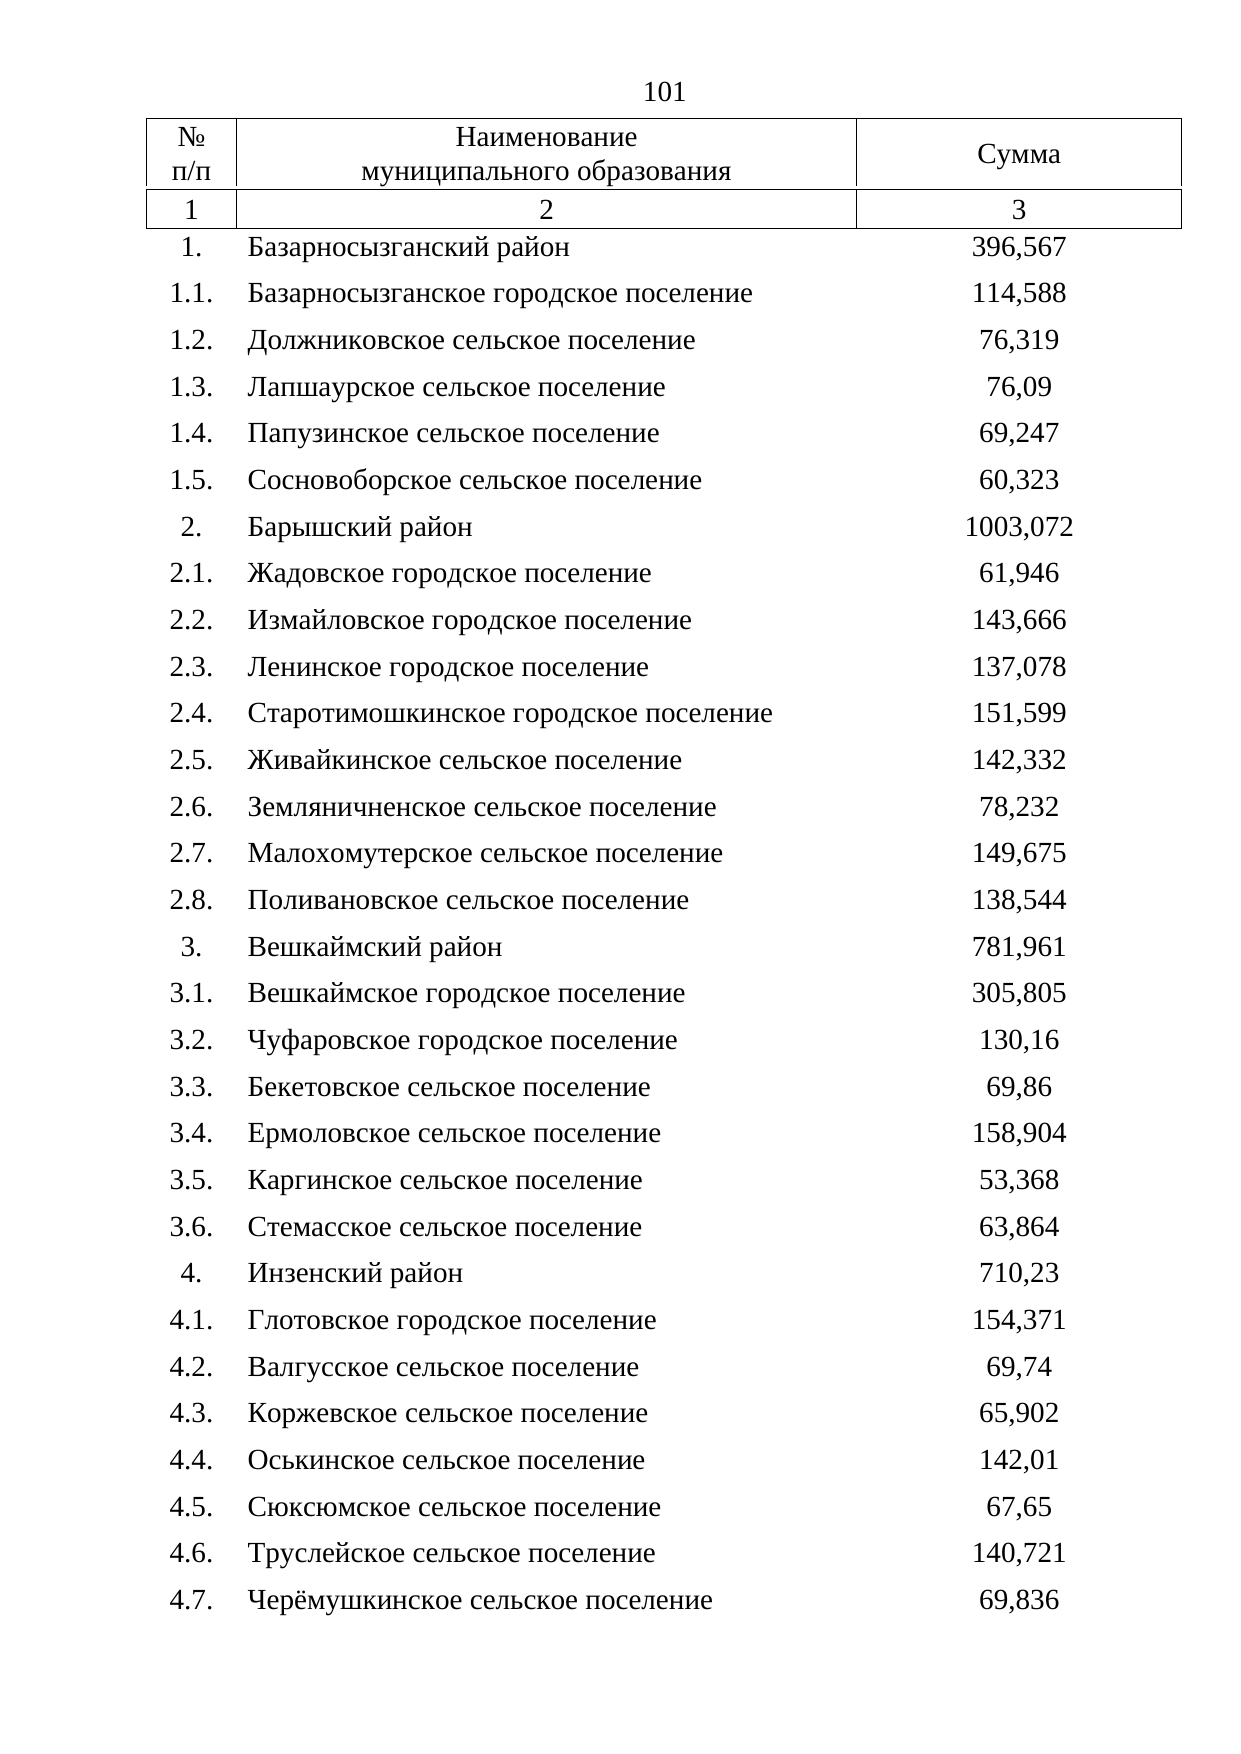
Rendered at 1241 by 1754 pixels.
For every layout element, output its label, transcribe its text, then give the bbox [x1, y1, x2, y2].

table_cell 1003,072 [856, 509, 1181, 555]
table_cell 781,961 [856, 929, 1181, 975]
table_cell 4.3. [146, 1395, 236, 1442]
table_cell 69,247 [856, 415, 1181, 462]
table_cell 4.1. [146, 1302, 236, 1349]
table_cell Базарносызганский район [236, 229, 856, 275]
table_cell 69,86 [856, 1069, 1181, 1115]
table_cell 4. [146, 1255, 236, 1302]
table_cell 1.2. [146, 322, 236, 369]
table_cell Базарносызганское городское поселение [236, 275, 856, 322]
table_cell 710,23 [856, 1255, 1181, 1302]
table_cell 3.3. [146, 1069, 236, 1115]
table_cell 151,599 [856, 695, 1181, 742]
table_cell 2.4. [146, 695, 236, 742]
table_cell 61,946 [856, 555, 1181, 602]
table_cell Сосновоборское сельское поселение [236, 462, 856, 509]
table_cell 69,74 [856, 1349, 1181, 1395]
table_cell Коржевское сельское поселение [236, 1395, 856, 1442]
table_cell 4.2. [146, 1349, 236, 1395]
table_header 3 [857, 190, 1181, 228]
table_cell Малохомутерское сельское поселение [236, 835, 856, 882]
table_header № п/п [147, 119, 236, 186]
table_cell 3.6. [146, 1209, 236, 1255]
table_cell 305,805 [856, 975, 1181, 1022]
table_cell 3.4. [146, 1115, 236, 1162]
table_cell Вешкаймский район [236, 929, 856, 975]
table_cell 63,864 [856, 1209, 1181, 1255]
table_cell 3. [146, 929, 236, 975]
table_cell 396,567 [856, 229, 1181, 275]
table_cell 2.8. [146, 882, 236, 929]
table_cell Вешкаймское городское поселение [236, 975, 856, 1022]
table_cell 130,16 [856, 1022, 1181, 1069]
table_cell 1. [146, 229, 236, 275]
table_cell Папузинское сельское поселение [236, 415, 856, 462]
table_cell 158,904 [856, 1115, 1181, 1162]
table_cell 2. [146, 509, 236, 555]
table_cell 76,09 [856, 369, 1181, 415]
table_cell Каргинское сельское поселение [236, 1162, 856, 1209]
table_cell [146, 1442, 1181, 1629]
table_cell Ленинское городское поселение [236, 649, 856, 695]
table_header 1 [147, 190, 236, 228]
table_cell Инзенский район [236, 1255, 856, 1302]
table_cell 3.2. [146, 1022, 236, 1069]
table_cell Валгусское сельское поселение [236, 1349, 856, 1395]
table_cell Лапшаурское сельское поселение [236, 369, 856, 415]
table_cell 1.4. [146, 415, 236, 462]
table_cell 60,323 [856, 462, 1181, 509]
table_cell Должниковское сельское поселение [236, 322, 856, 369]
table_cell 1.3. [146, 369, 236, 415]
table_cell 143,666 [856, 602, 1181, 649]
table_cell Глотовское городское поселение [236, 1302, 856, 1349]
table_cell Старотимошкинское городское поселение [236, 695, 856, 742]
table_cell Живайкинское сельское поселение [236, 742, 856, 789]
table_cell Стемасское сельское поселение [236, 1209, 856, 1255]
table_cell Измайловское городское поселение [236, 602, 856, 649]
table_cell 76,319 [856, 322, 1181, 369]
table_cell 149,675 [856, 835, 1181, 882]
table_cell Ермоловское сельское поселение [236, 1115, 856, 1162]
table_cell Бекетовское сельское поселение [236, 1069, 856, 1115]
table_cell 138,544 [856, 882, 1181, 929]
table_cell 154,371 [856, 1302, 1181, 1349]
table_cell 114,588 [856, 275, 1181, 322]
table_cell Чуфаровское городское поселение [236, 1022, 856, 1069]
table_cell 2.3. [146, 649, 236, 695]
table_cell 137,078 [856, 649, 1181, 695]
table_cell Жадовское городское поселение [236, 555, 856, 602]
table_cell 2.5. [146, 742, 236, 789]
table_cell Барышский район [236, 509, 856, 555]
table_cell 4.4. [146, 1442, 236, 1489]
table_cell 2.1. [146, 555, 236, 602]
table_cell 142,332 [856, 742, 1181, 789]
table_cell Поливановское сельское поселение [236, 882, 856, 929]
table_cell 3.1. [146, 975, 236, 1022]
table_header Наименование муниципального образования [237, 119, 856, 186]
table_cell 65,902 [856, 1395, 1181, 1442]
table_cell 53,368 [856, 1162, 1181, 1209]
table_header Сумма [857, 119, 1181, 186]
table_header 2 [237, 190, 856, 228]
table_cell 2.7. [146, 835, 236, 882]
table_cell 1.1. [146, 275, 236, 322]
table_cell 78,232 [856, 789, 1181, 835]
table_cell 2.2. [146, 602, 236, 649]
table_cell 2.6. [146, 789, 236, 835]
table_cell Земляничненское сельское поселение [236, 789, 856, 835]
table_cell 1.5. [146, 462, 236, 509]
table_cell 3.5. [146, 1162, 236, 1209]
